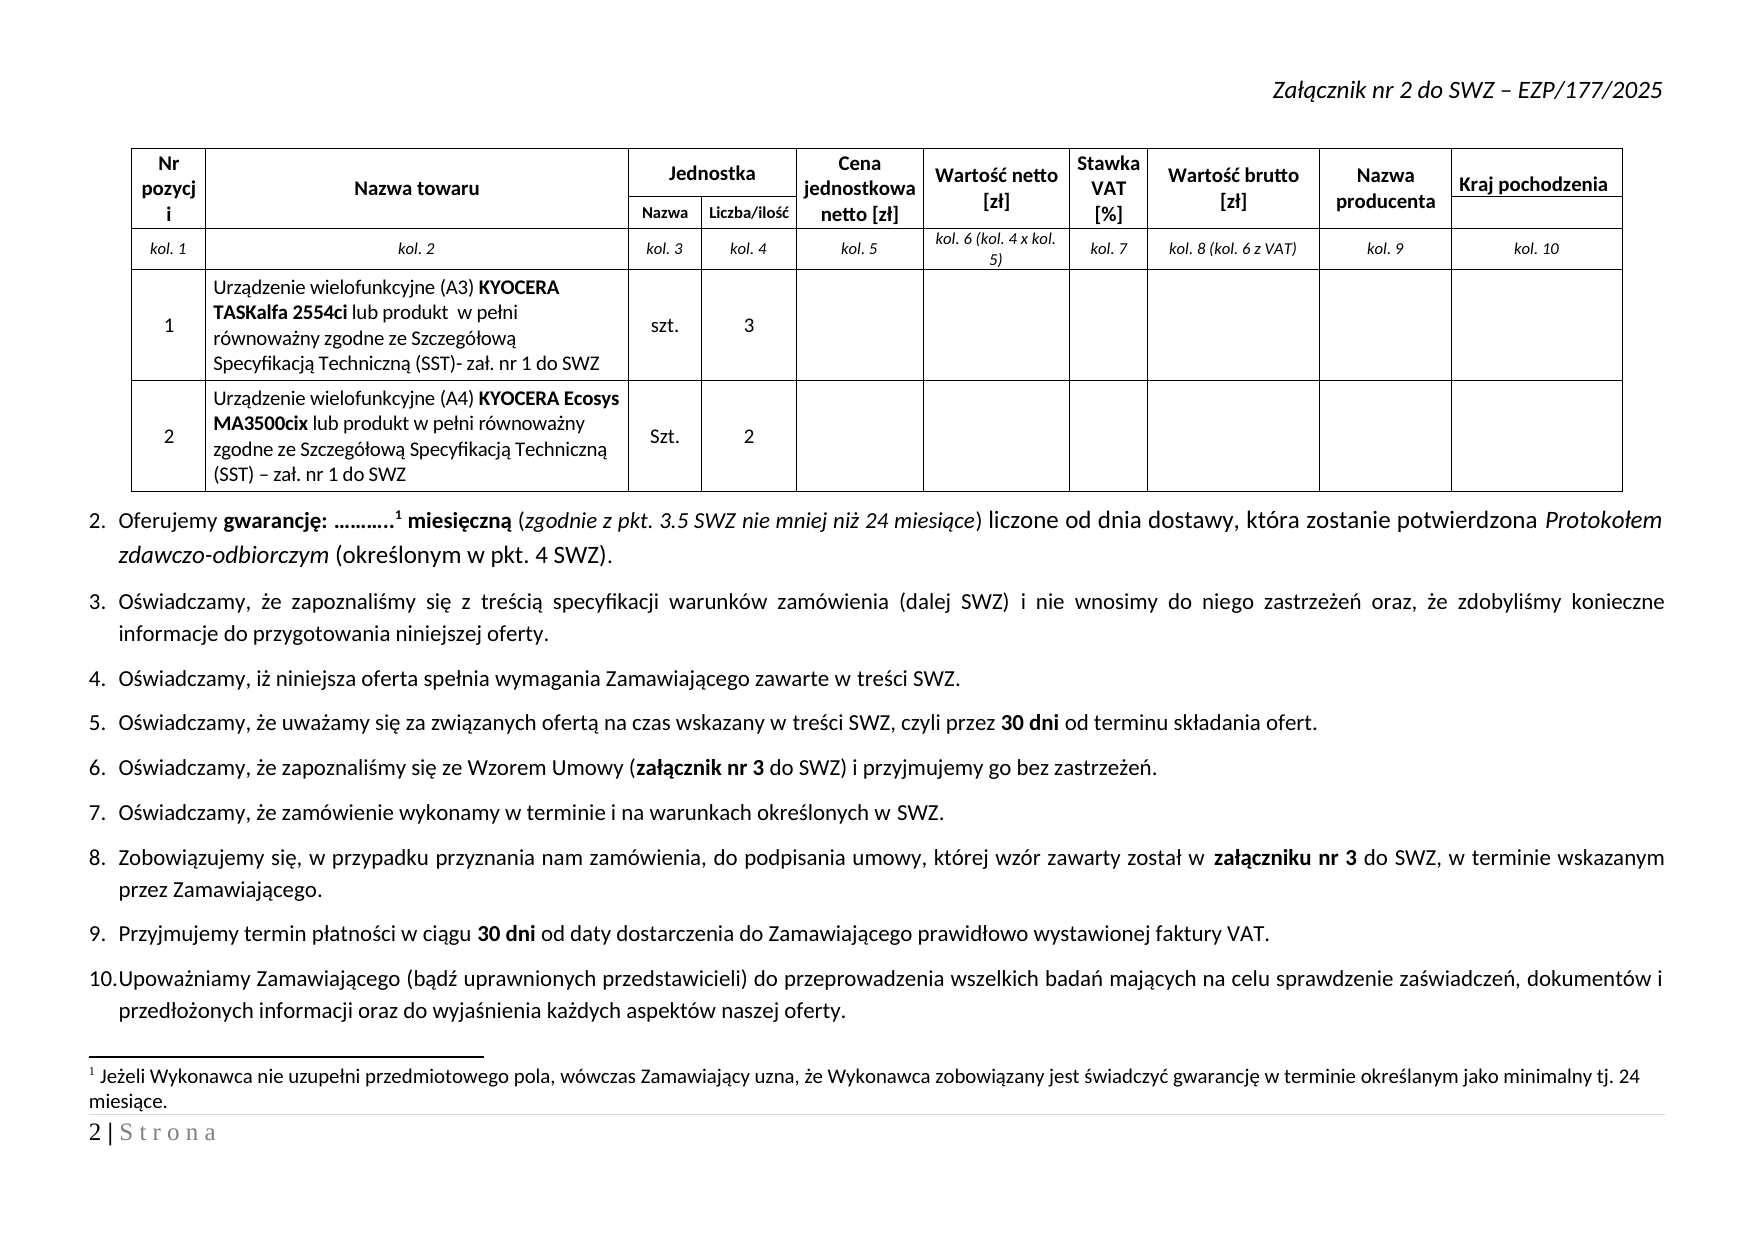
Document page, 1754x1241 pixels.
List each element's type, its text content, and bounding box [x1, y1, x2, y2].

table_header Nr pozycji [132, 149, 205, 227]
table_cell kol. 2 [206, 229, 628, 269]
table_header Nazwa towaru [206, 149, 628, 227]
table_header Wartość brutto [zł] [1148, 149, 1319, 227]
table_cell 3 [702, 270, 796, 380]
table_cell szt. [629, 270, 701, 380]
table_cell Urządzenie wielofunkcyjne (A3) KYOCERA TASKalfa 2554ci lub produkt w pełni równoważny zgodne ze Szczegółową Specyfikacją Techniczną (SST)- zał. nr 1 do SWZ [206, 270, 628, 380]
table_cell Szt. [629, 381, 701, 491]
table_header Kraj pochodzenia [1452, 149, 1622, 196]
list Oferujemy gwarancję: ……….. miesięczną (zgodnie z pkt. 3.5 SWZ nie mniej niż 24 miesiące) liczone od dnia dostawy, która zostanie potwierdzona Protokołem zdawczo-odbiorczym (określonym w pkt. 4 SWZ). [89, 504, 1665, 570]
table_cell kol. 10 [1452, 229, 1622, 269]
table_cell [1452, 197, 1622, 227]
table_cell [797, 270, 923, 380]
list Oświadczamy, że uważamy się za związanych ofertą na czas wskazany w treści SWZ, czyli przez 30 dni od terminu składania ofert. [89, 708, 1665, 737]
table_cell kol. 7 [1070, 229, 1147, 269]
table_cell [1148, 381, 1319, 491]
list Oświadczamy, że zapoznaliśmy się z treścią specyfikacji warunków zamówienia (dalej SWZ) i nie wnosimy do niego zastrzeżeń oraz, że zdobyliśmy konieczne informacje do przygotowania niniejszej oferty. [89, 587, 1665, 647]
table_cell Urządzenie wielofunkcyjne (A4) KYOCERA Ecosys MA3500cix lub produkt w pełni równoważny zgodne ze Szczegółową Specyfikacją Techniczną (SST) – zał. nr 1 do SWZ [206, 381, 628, 491]
table_header Cena jednostkowa netto [zł] [797, 149, 923, 227]
table_cell [1452, 381, 1622, 491]
table_header Wartość netto [zł] [924, 149, 1069, 227]
table_cell [1070, 270, 1147, 380]
table_cell kol. 3 [629, 229, 701, 269]
table_cell Liczba/ilość [702, 197, 796, 227]
table_header Stawka VAT [%] [1070, 149, 1147, 227]
list Przyjmujemy termin płatności w ciągu 30 dni od daty dostarczenia do Zamawiającego prawidłowo wystawionej faktury VAT. [89, 919, 1665, 947]
table_cell [924, 270, 1069, 380]
table_cell [1148, 270, 1319, 380]
table_cell kol. 9 [1320, 229, 1451, 269]
table_header Jednostka [629, 149, 796, 196]
list Oświadczamy, że zapoznaliśmy się ze Wzorem Umowy (załącznik nr 3 do SWZ) i przyjmujemy go bez zastrzeżeń. [89, 753, 1665, 781]
table_header Nazwa producenta [1320, 149, 1451, 227]
table_cell [924, 381, 1069, 491]
list Oświadczamy, że zamówienie wykonamy w terminie i na warunkach określonych w SWZ. [89, 798, 1665, 826]
table_cell kol. 4 [702, 229, 796, 269]
table_cell 1 [132, 270, 205, 380]
table_cell kol. 8 (kol. 6 z VAT) [1148, 229, 1319, 269]
table_cell [1320, 381, 1451, 491]
list Oświadczamy, iż niniejsza oferta spełnia wymagania Zamawiającego zawarte w treści SWZ. [89, 664, 1665, 692]
table_cell kol. 6 (kol. 4 x kol. 5) [924, 229, 1069, 269]
table_cell [1452, 270, 1622, 380]
table_cell kol. 5 [797, 229, 923, 269]
list Upoważniamy Zamawiającego (bądź uprawnionych przedstawicieli) do przeprowadzenia wszelkich badań mających na celu sprawdzenie zaświadczeń, dokumentów i przedłożonych informacji oraz do wyjaśnienia każdych aspektów naszej oferty. [89, 964, 1665, 1024]
table_cell [1070, 381, 1147, 491]
table_cell [1320, 270, 1451, 380]
table_cell 2 [132, 381, 205, 491]
table_cell 2 [702, 381, 796, 491]
table_cell [797, 381, 923, 491]
table_cell kol. 1 [132, 229, 205, 269]
table_cell Nazwa [629, 197, 701, 227]
list Zobowiązujemy się, w przypadku przyznania nam zamówienia, do podpisania umowy, której wzór zawarty został w załączniku nr 3 do SWZ, w terminie wskazanym przez Zamawiającego. [89, 843, 1665, 903]
